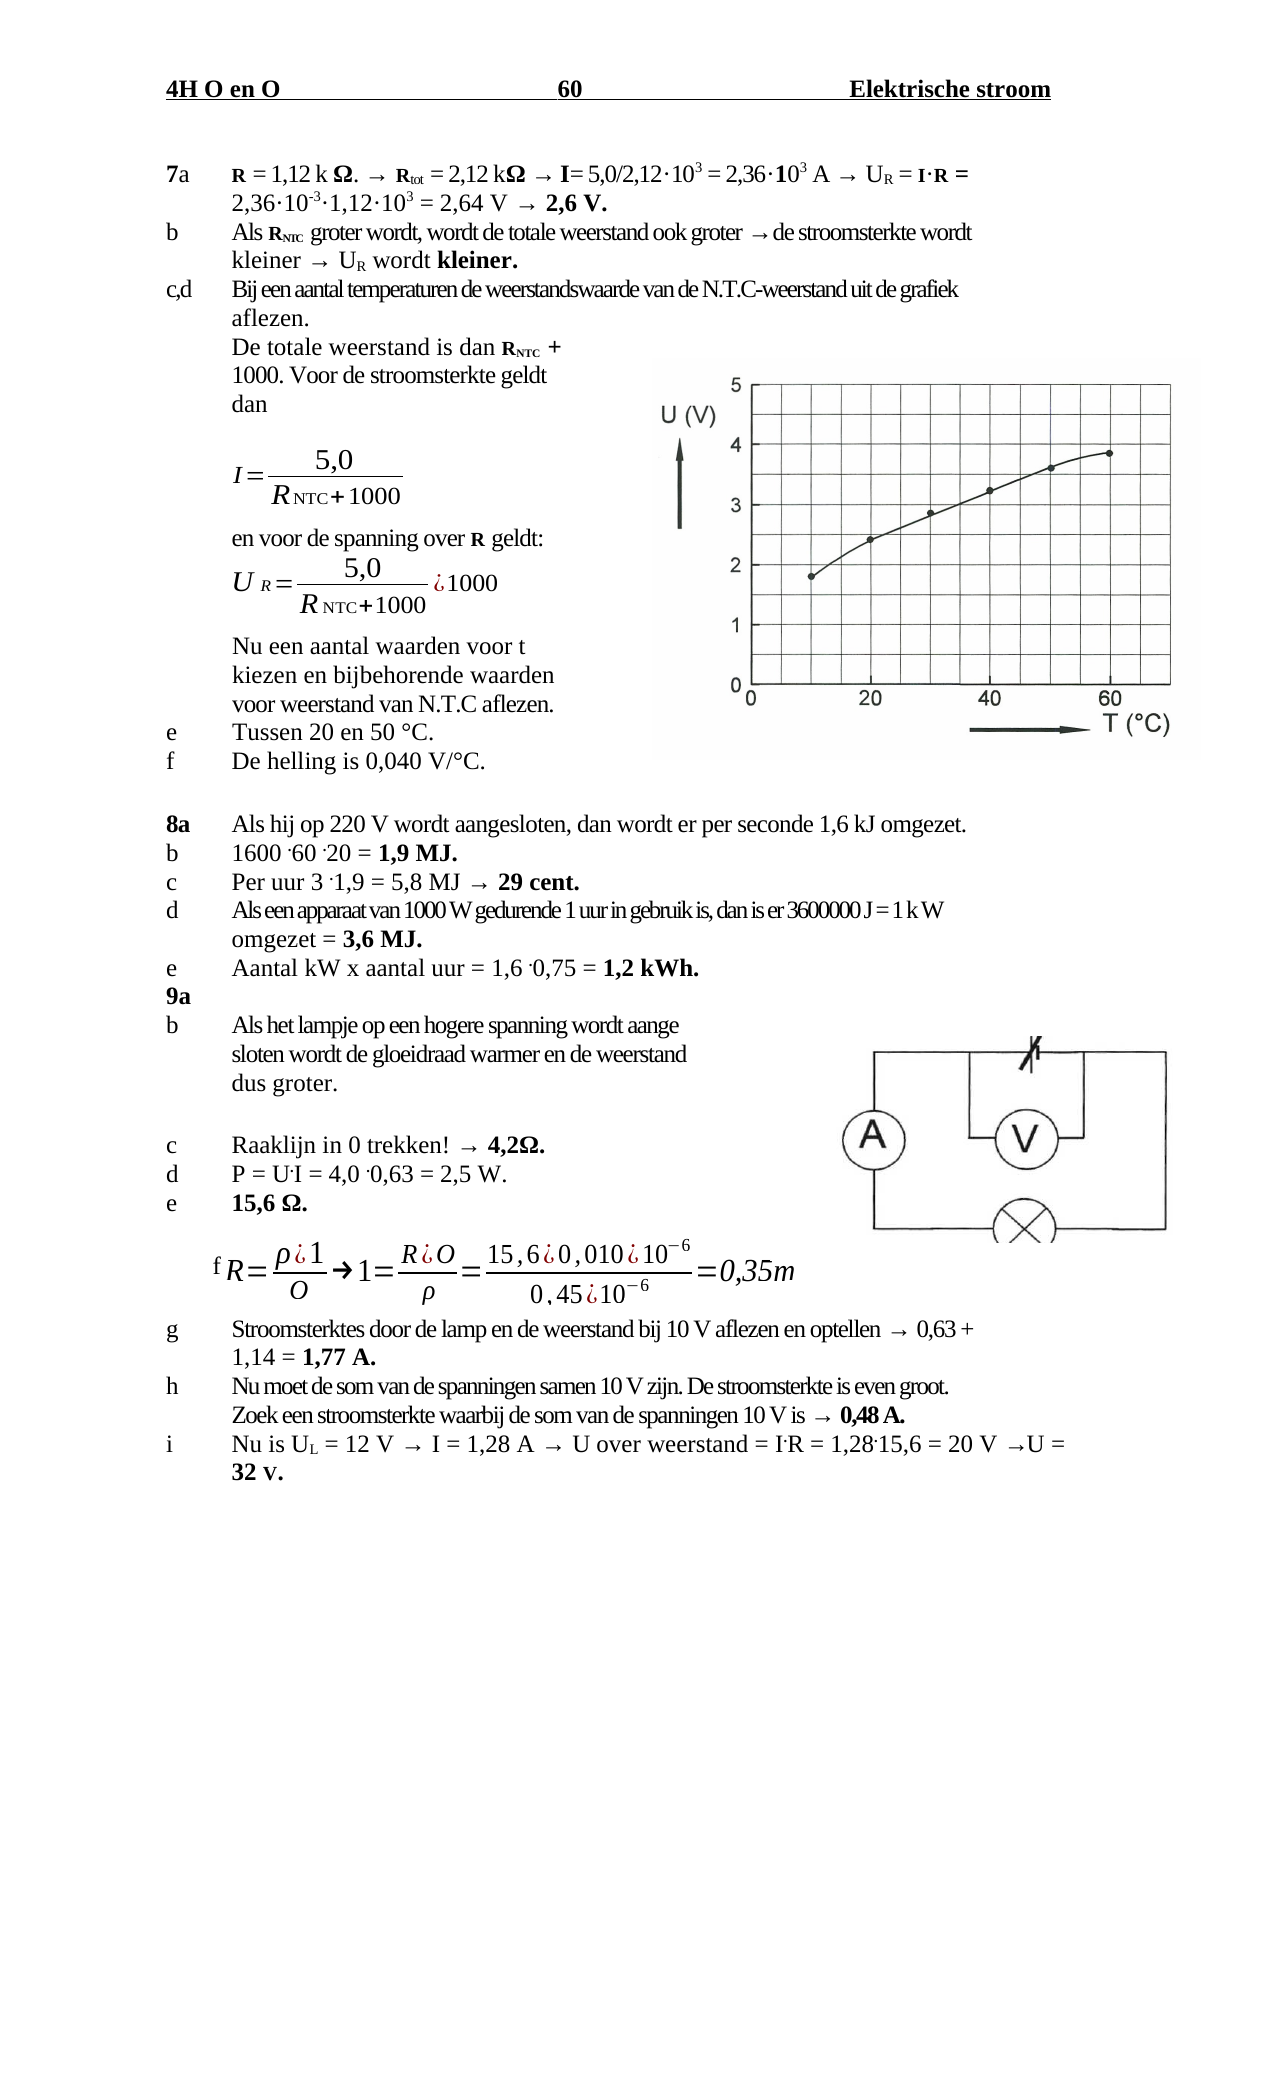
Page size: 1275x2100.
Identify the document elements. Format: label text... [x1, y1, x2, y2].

text Zoek een stroomsterkte waarbij de som van de spanningen 10 V is → 0,48 A. [231, 1400, 1128, 1429]
text De totale weerstand is dan rntc + [231, 332, 1109, 361]
text 9a [166, 982, 1109, 1010]
text b 1600 .60 .20 = 1,9 MJ. [166, 838, 1109, 867]
text f [166, 1251, 725, 1280]
text g Stroomsterktes door de lamp en de weerstand bij 10 V aflezen en optellen → 0,63 + 1,14 = 1,77 A. [166, 1314, 1193, 1371]
text d Als een apparaat van 1000 W gedurende 1 uur in gebruik is, dan is er 3600000 J = 1 k W [166, 895, 1178, 924]
text b Als het lampje op een hogere spanning wordt aange sloten wordt de gloeidraad warmer en de weerstand [166, 1010, 1186, 1068]
text Nu een aantal waarden voor t kiezen en bijbehorende waarden voor weerstand van N.T.C aflezen. [232, 631, 650, 717]
text d P = U.I = 4,0 .0,63 = 2,5 W. [166, 1159, 989, 1188]
text omgezet = 3,6 MJ. [231, 924, 1178, 953]
picture [650, 358, 1200, 759]
text kleiner → UR wordt kleiner. [231, 246, 1159, 274]
text e 15,6 Ω. [166, 1188, 989, 1217]
text dus groter. [231, 1068, 1186, 1097]
text 32 v. [231, 1457, 1184, 1486]
text 8a Als hij op 220 V wordt aangesloten, dan wordt er per seconde 1,6 kJ omgezet. [166, 809, 1109, 838]
text 1000. Voor de stroomsterkte geldt dan [231, 361, 650, 418]
text e Aantal kW x aantal uur = 1,6 .0,75 = 1,2 kWh. [166, 953, 775, 982]
text f De helling is 0,040 V/°C. [166, 746, 616, 775]
picture [836, 1036, 1204, 1243]
text c Per uur 3 .1,9 = 5,8 MJ → 29 cent. [166, 867, 1109, 895]
text i Nu is UL = 12 V → I = 1,28 A → U over weerstand = I.R = 1,28.15,6 = 20 V →U = [166, 1429, 1184, 1457]
text h Nu moet de som van de spanningen samen 10 V zijn. De stroomsterkte is even groot. [166, 1371, 1203, 1400]
text 7a r = 1,12 k Ω. → rtot = 2,12 kΩ → I= 5,0/2,12·103 = 2,36·103 A → UR = i·r = 2,36·10-3·1,12·103 = 2,64 V → 2,6 V. [166, 159, 1140, 217]
text c Raaklijn in 0 trekken! → 4,2Ω. [166, 1131, 989, 1159]
text e Tussen 20 en 50 °C. [166, 717, 650, 746]
text b Als rntc groter wordt, wordt de totale weerstand ook groter →de stroomsterkte wordt [166, 217, 1159, 246]
text en voor de spanning over r geldt: [231, 523, 650, 552]
text c,d Bij een aantal temperaturen de weerstandswaarde van de N.T.C-weerstand uit de grafiek aflezen. [166, 274, 1109, 332]
